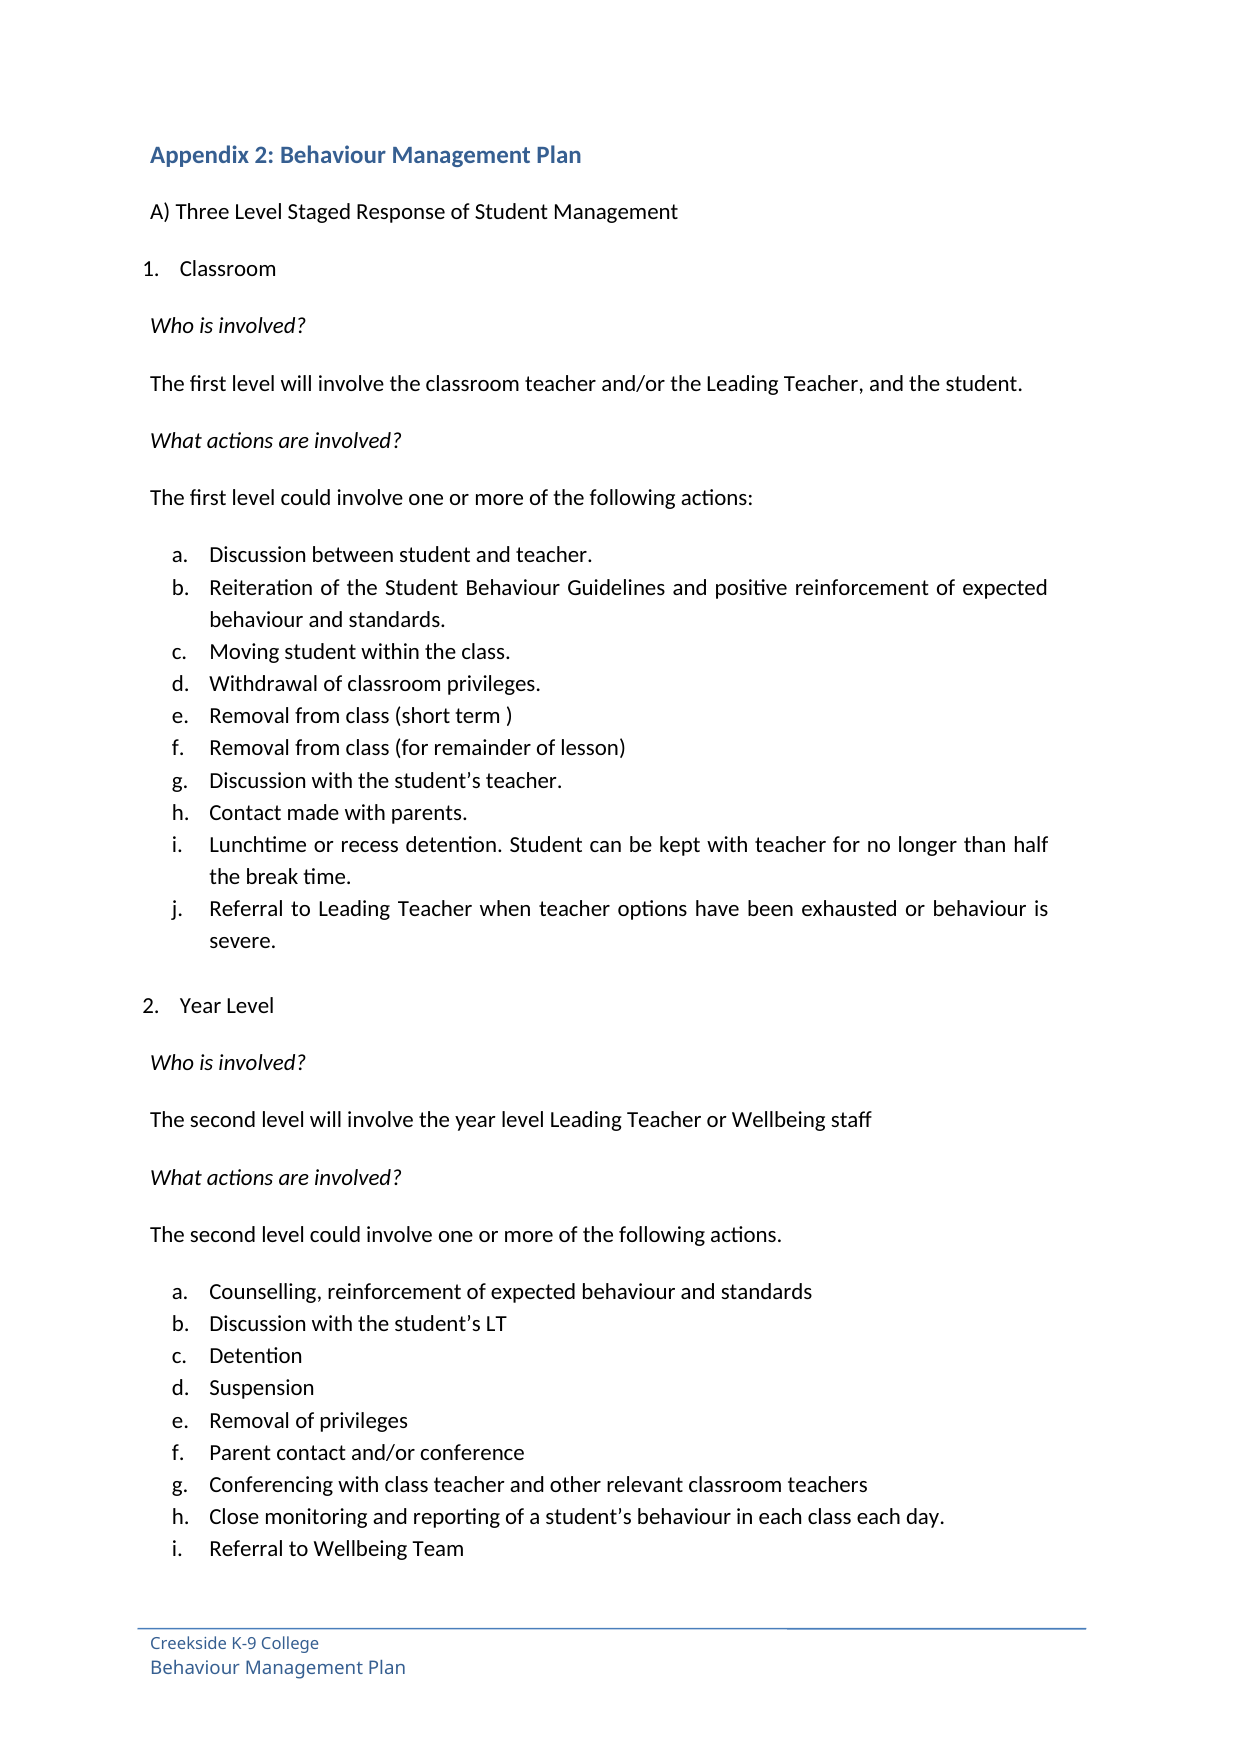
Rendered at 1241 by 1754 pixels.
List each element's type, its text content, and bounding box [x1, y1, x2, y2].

list Lunchtime or recess detention. Student can be kept with teacher for no longer than half the break time. [172, 830, 1049, 890]
list Year Level [142, 991, 1049, 1019]
text The first level will involve the classroom teacher and/or the Leading Teacher, and the student. [150, 369, 1049, 397]
list Suspension [172, 1373, 1049, 1402]
list Close monitoring and reporting of a student’s behaviour in each class each day. [172, 1502, 1049, 1530]
text Who is involved? [150, 312, 1049, 340]
list Discussion between student and teacher. [172, 540, 1049, 568]
list Referral to Leading Teacher when teacher options have been exhausted or behaviour is severe. [172, 894, 1049, 955]
list Detention [172, 1341, 1049, 1369]
list Counselling, reinforcement of expected behaviour and standards [172, 1277, 1049, 1305]
list Parent contact and/or conference [172, 1438, 1049, 1466]
list Discussion with the student’s LT [172, 1309, 1049, 1337]
text What actions are involved? [150, 1163, 1049, 1191]
text A) Three Level Staged Response of Student Management [150, 197, 1049, 225]
list Classroom [142, 254, 1049, 282]
list Discussion with the student’s teacher. [172, 766, 1049, 794]
text The first level could involve one or more of the following actions: [150, 483, 1049, 511]
text Who is involved? [150, 1048, 1049, 1076]
list Reiteration of the Student Behaviour Guidelines and positive reinforcement of expected behaviour and standards. [172, 573, 1049, 633]
list Referral to Wellbeing Team [172, 1534, 1049, 1562]
text What actions are involved? [150, 426, 1049, 454]
list Removal from class (short term ) [172, 701, 1049, 729]
text The second level could involve one or more of the following actions. [150, 1220, 1049, 1248]
list Removal of privileges [172, 1406, 1049, 1434]
subtitle Appendix 2: Behaviour Management Plan [150, 139, 1049, 169]
list Moving student within the class. [172, 637, 1049, 665]
list Removal from class (for remainder of lesson) [172, 733, 1049, 762]
list Withdrawal of classroom privileges. [172, 669, 1049, 697]
list Conferencing with class teacher and other relevant classroom teachers [172, 1470, 1049, 1498]
list Contact made with parents. [172, 798, 1049, 826]
text The second level will involve the year level Leading Teacher or Wellbeing staff [150, 1105, 1049, 1133]
